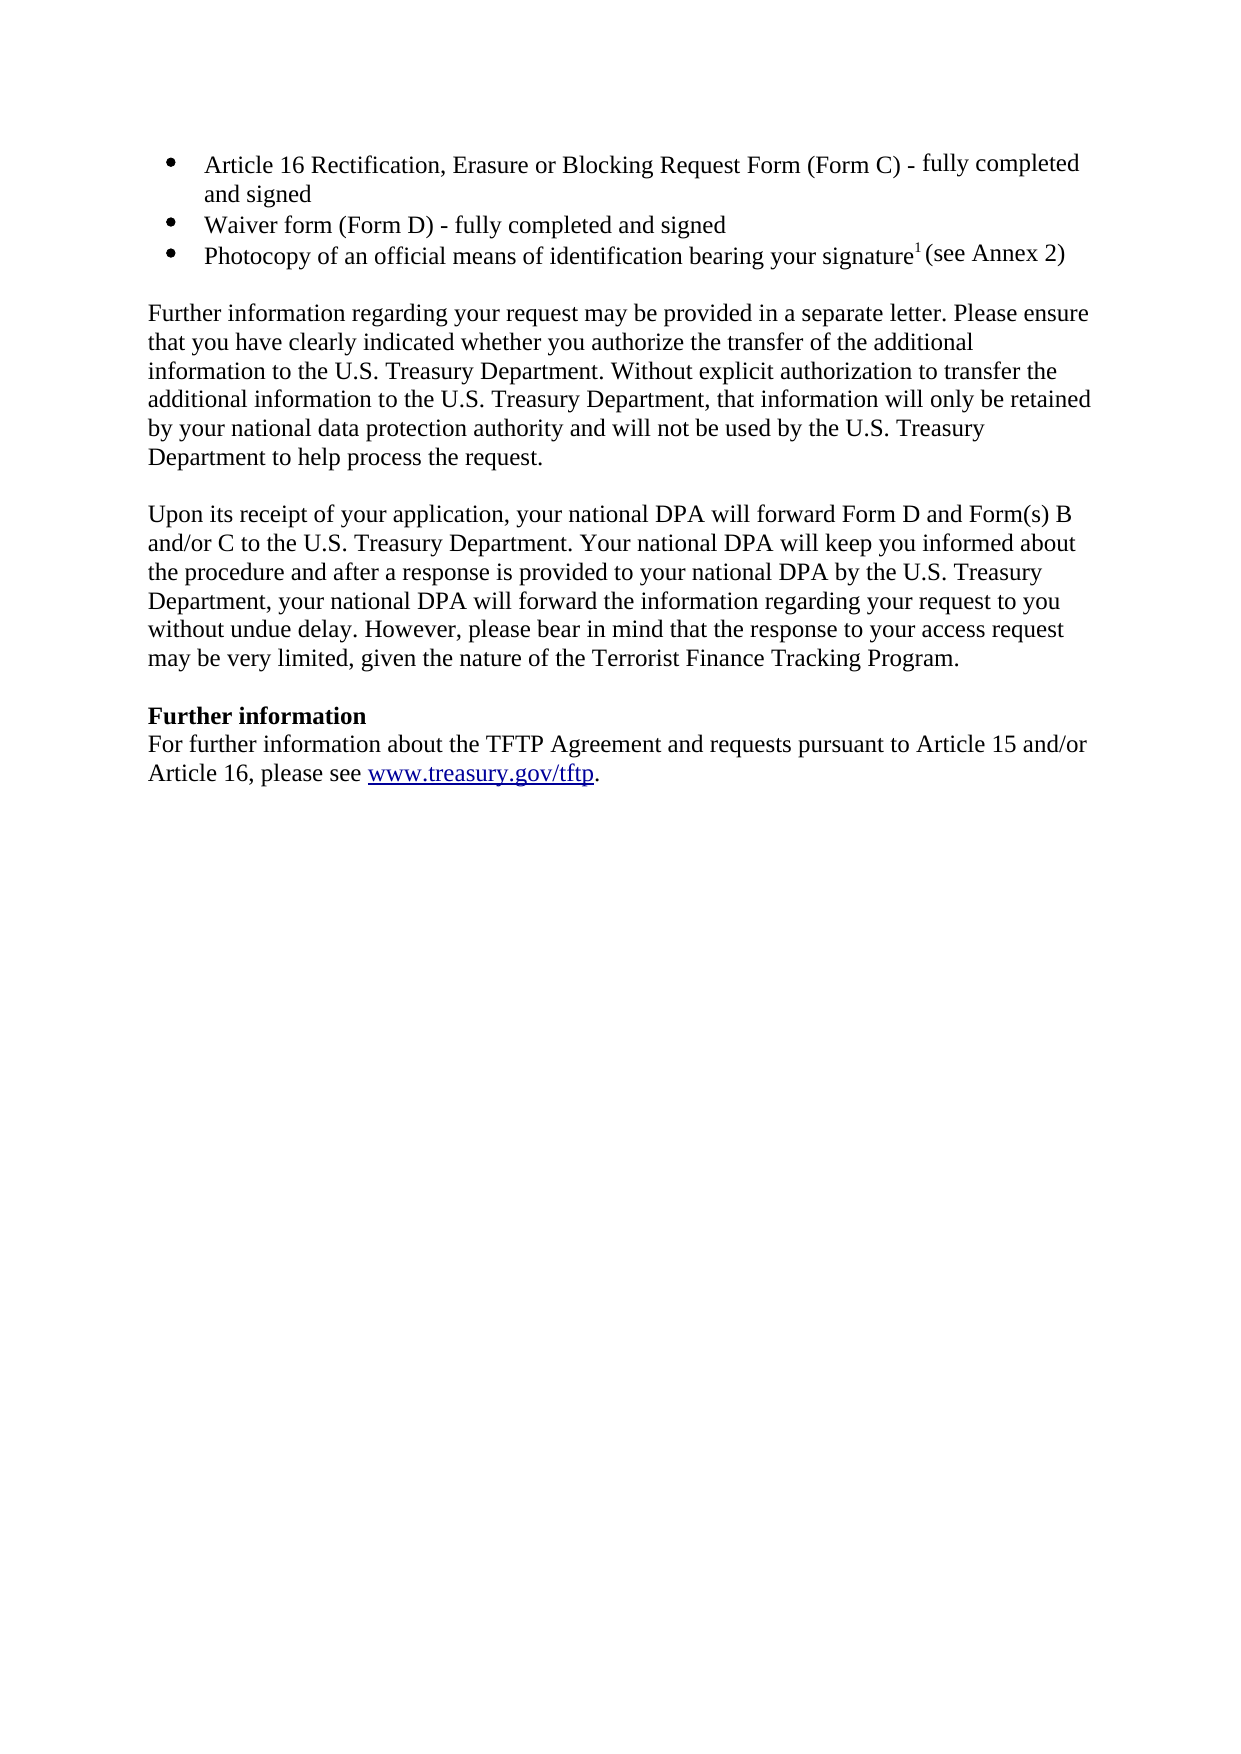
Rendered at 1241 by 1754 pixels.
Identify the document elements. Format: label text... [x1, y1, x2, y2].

text Upon its receipt of your application, your national DPA will forward Form D and Form(s) B and/or C to the U.S. Treasury Department. Your national DPA will keep you informed about the procedure and after a response is provided to your national DPA by the U.S. Treasury Department, your national DPA will forward the information regarding your request to you without undue delay. However, please bear in mind that the response to your access request may be very limited, given the nature of the Terrorist Finance Tracking Program. [148, 499, 1093, 672]
list Waiver form (Form D) - fully completed and signed [166, 207, 1093, 238]
list Photocopy of an official means of identification bearing your signature1 (see Annex 2) [166, 238, 1093, 269]
list Article 16 Rectification, Erasure or Blocking Request Form (Form C) - fully completed and signed [166, 148, 1093, 207]
text Further information regarding your request may be provided in a separate letter. Please ensure that you have clearly indicated whether you authorize the transfer of the additional information to the U.S. Treasury Department. Without explicit authorization to transfer the additional information to the U.S. Treasury Department, that information will only be retained by your national data protection authority and will not be used by the U.S. Treasury Department to help process the request. [148, 298, 1093, 471]
text For further information about the TFTP Agreement and requests pursuant to Article 15 and/or Article 16, please see www.treasury.gov/tftp. [148, 729, 1093, 787]
text Further information [148, 701, 1093, 729]
